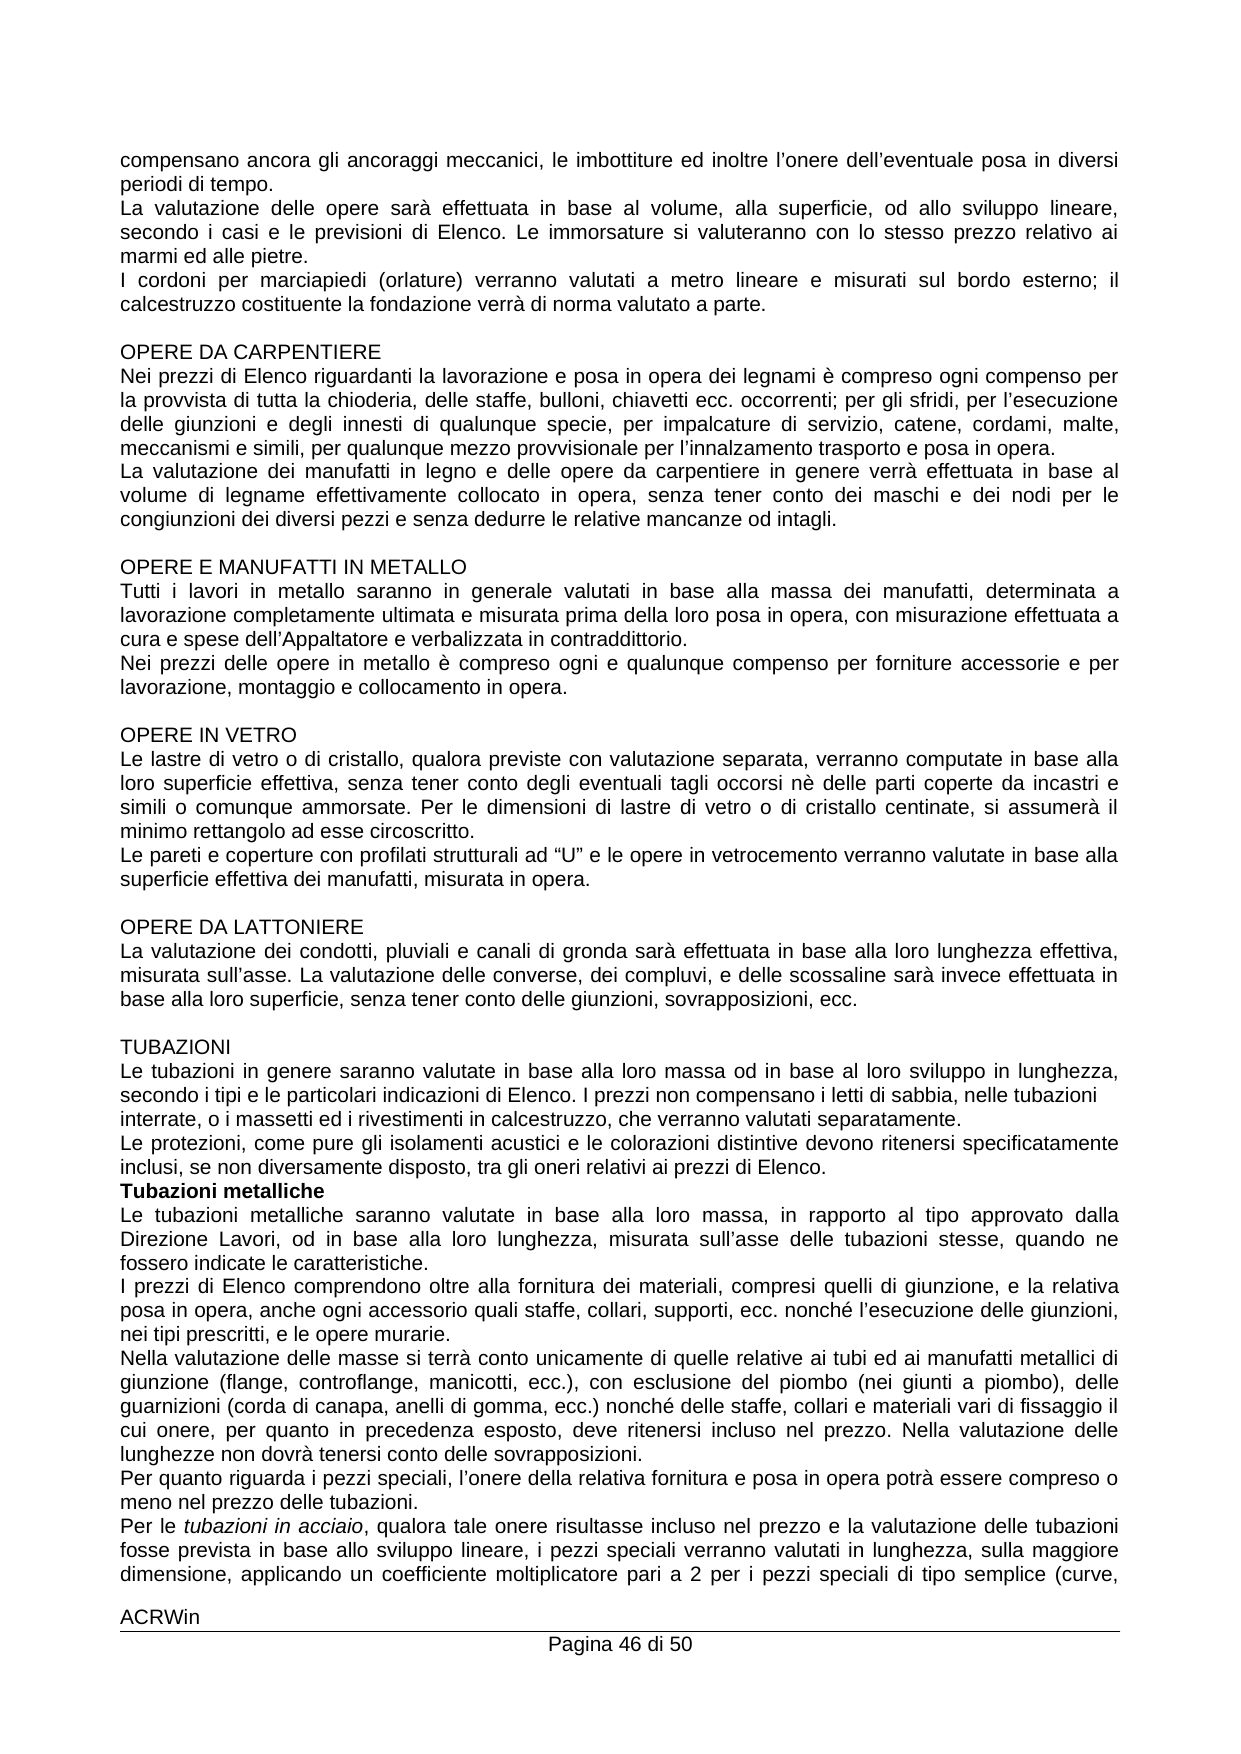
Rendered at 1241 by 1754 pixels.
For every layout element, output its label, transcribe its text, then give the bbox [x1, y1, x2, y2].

text La valutazione delle opere sarà effettuata in base al volume, alla superficie, od allo sviluppo lineare, secondo i casi e le previsioni di Elenco. Le immorsature si valuteranno con lo stesso prezzo relativo ai marmi ed alle pietre. [120, 196, 1120, 267]
text OPERE DA LATTONIERE [120, 915, 1120, 939]
text Nella valutazione delle masse si terrà conto unicamente di quelle relative ai tubi ed ai manufatti metallici di giunzione (flange, controflange, manicotti, ecc.), con esclusione del piombo (nei giunti a piombo), delle guarnizioni (corda di canapa, anelli di gomma, ecc.) nonché delle staffe, collari e materiali vari di fissaggio il cui onere, per quanto in precedenza esposto, deve ritenersi incluso nel prezzo. Nella valutazione delle lunghezze non dovrà tenersi conto delle sovrapposizioni. [120, 1346, 1120, 1466]
text Per quanto riguarda i pezzi speciali, l’onere della relativa fornitura e posa in opera potrà essere compreso o meno nel prezzo delle tubazioni. [120, 1466, 1120, 1514]
text Tubazioni metalliche [120, 1178, 1120, 1202]
text Tutti i lavori in metallo saranno in generale valutati in base alla massa dei manufatti, determinata a lavorazione completamente ultimata e misurata prima della loro posa in opera, con misurazione effettuata a cura e spese dell’Appaltatore e verbalizzata in contraddittorio. [120, 579, 1120, 651]
text I cordoni per marciapiedi (orlature) verranno valutati a metro lineare e misurati sul bordo esterno; il calcestruzzo costituente la fondazione verrà di norma valutato a parte. [120, 267, 1120, 315]
text interrate, o i massetti ed i rivestimenti in calcestruzzo, che verranno valutati separatamente. [120, 1107, 1120, 1131]
text TUBAZIONI [120, 1035, 1120, 1059]
text La valutazione dei condotti, pluviali e canali di gronda sarà effettuata in base alla loro lunghezza effettiva, misurata sull’asse. La valutazione delle converse, dei compluvi, e delle scossaline sarà invece effettuata in base alla loro superficie, senza tener conto delle giunzioni, sovrapposizioni, ecc. [120, 939, 1120, 1011]
text Le pareti e coperture con profilati strutturali ad “U” e le opere in vetrocemento verranno valutate in base alla superficie effettiva dei manufatti, misurata in opera. [120, 843, 1120, 891]
text La valutazione dei manufatti in legno e delle opere da carpentiere in genere verrà effettuata in base al volume di legname effettivamente collocato in opera, senza tener conto dei maschi e dei nodi per le congiunzioni dei diversi pezzi e senza dedurre le relative mancanze od intagli. [120, 459, 1120, 531]
text OPERE E MANUFATTI IN METALLO [120, 555, 1120, 579]
text I prezzi di Elenco comprendono oltre alla fornitura dei materiali, compresi quelli di giunzione, e la relativa posa in opera, anche ogni accessorio quali staffe, collari, supporti, ecc. nonché l’esecuzione delle giunzioni, nei tipi prescritti, e le opere murarie. [120, 1274, 1120, 1346]
text OPERE DA CARPENTIERE [120, 339, 1120, 363]
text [120, 1514, 1120, 1586]
text compensano ancora gli ancoraggi meccanici, le imbottiture ed inoltre l’onere dell’eventuale posa in diversi periodi di tempo. [120, 148, 1120, 196]
text Le lastre di vetro o di cristallo, qualora previste con valutazione separata, verranno computate in base alla loro superficie effettiva, senza tener conto degli eventuali tagli occorsi nè delle parti coperte da incastri e simili o comunque ammorsate. Per le dimensioni di lastre di vetro o di cristallo centinate, si assumerà il minimo rettangolo ad esse circoscritto. [120, 747, 1120, 843]
text Le protezioni, come pure gli isolamenti acustici e le colorazioni distintive devono ritenersi specificatamente inclusi, se non diversamente disposto, tra gli oneri relativi ai prezzi di Elenco. [120, 1131, 1120, 1178]
text OPERE IN VETRO [120, 723, 1120, 747]
text Le tubazioni in genere saranno valutate in base alla loro massa od in base al loro sviluppo in lunghezza, secondo i tipi e le particolari indicazioni di Elenco. I prezzi non compensano i letti di sabbia, nelle tubazioni [120, 1059, 1120, 1107]
text Nei prezzi delle opere in metallo è compreso ogni e qualunque compenso per forniture accessorie e per lavorazione, montaggio e collocamento in opera. [120, 651, 1120, 699]
text Le tubazioni metalliche saranno valutate in base alla loro massa, in rapporto al tipo approvato dalla Direzione Lavori, od in base alla loro lunghezza, misurata sull’asse delle tubazioni stesse, quando ne fossero indicate le caratteristiche. [120, 1202, 1120, 1274]
text Nei prezzi di Elenco riguardanti la lavorazione e posa in opera dei legnami è compreso ogni compenso per la provvista di tutta la chioderia, delle staffe, bulloni, chiavetti ecc. occorrenti; per gli sfridi, per l’esecuzione delle giunzioni e degli innesti di qualunque specie, per impalcature di servizio, catene, cordami, malte, meccanismi e simili, per qualunque mezzo provvisionale per l’innalzamento trasporto e posa in opera. [120, 363, 1120, 459]
